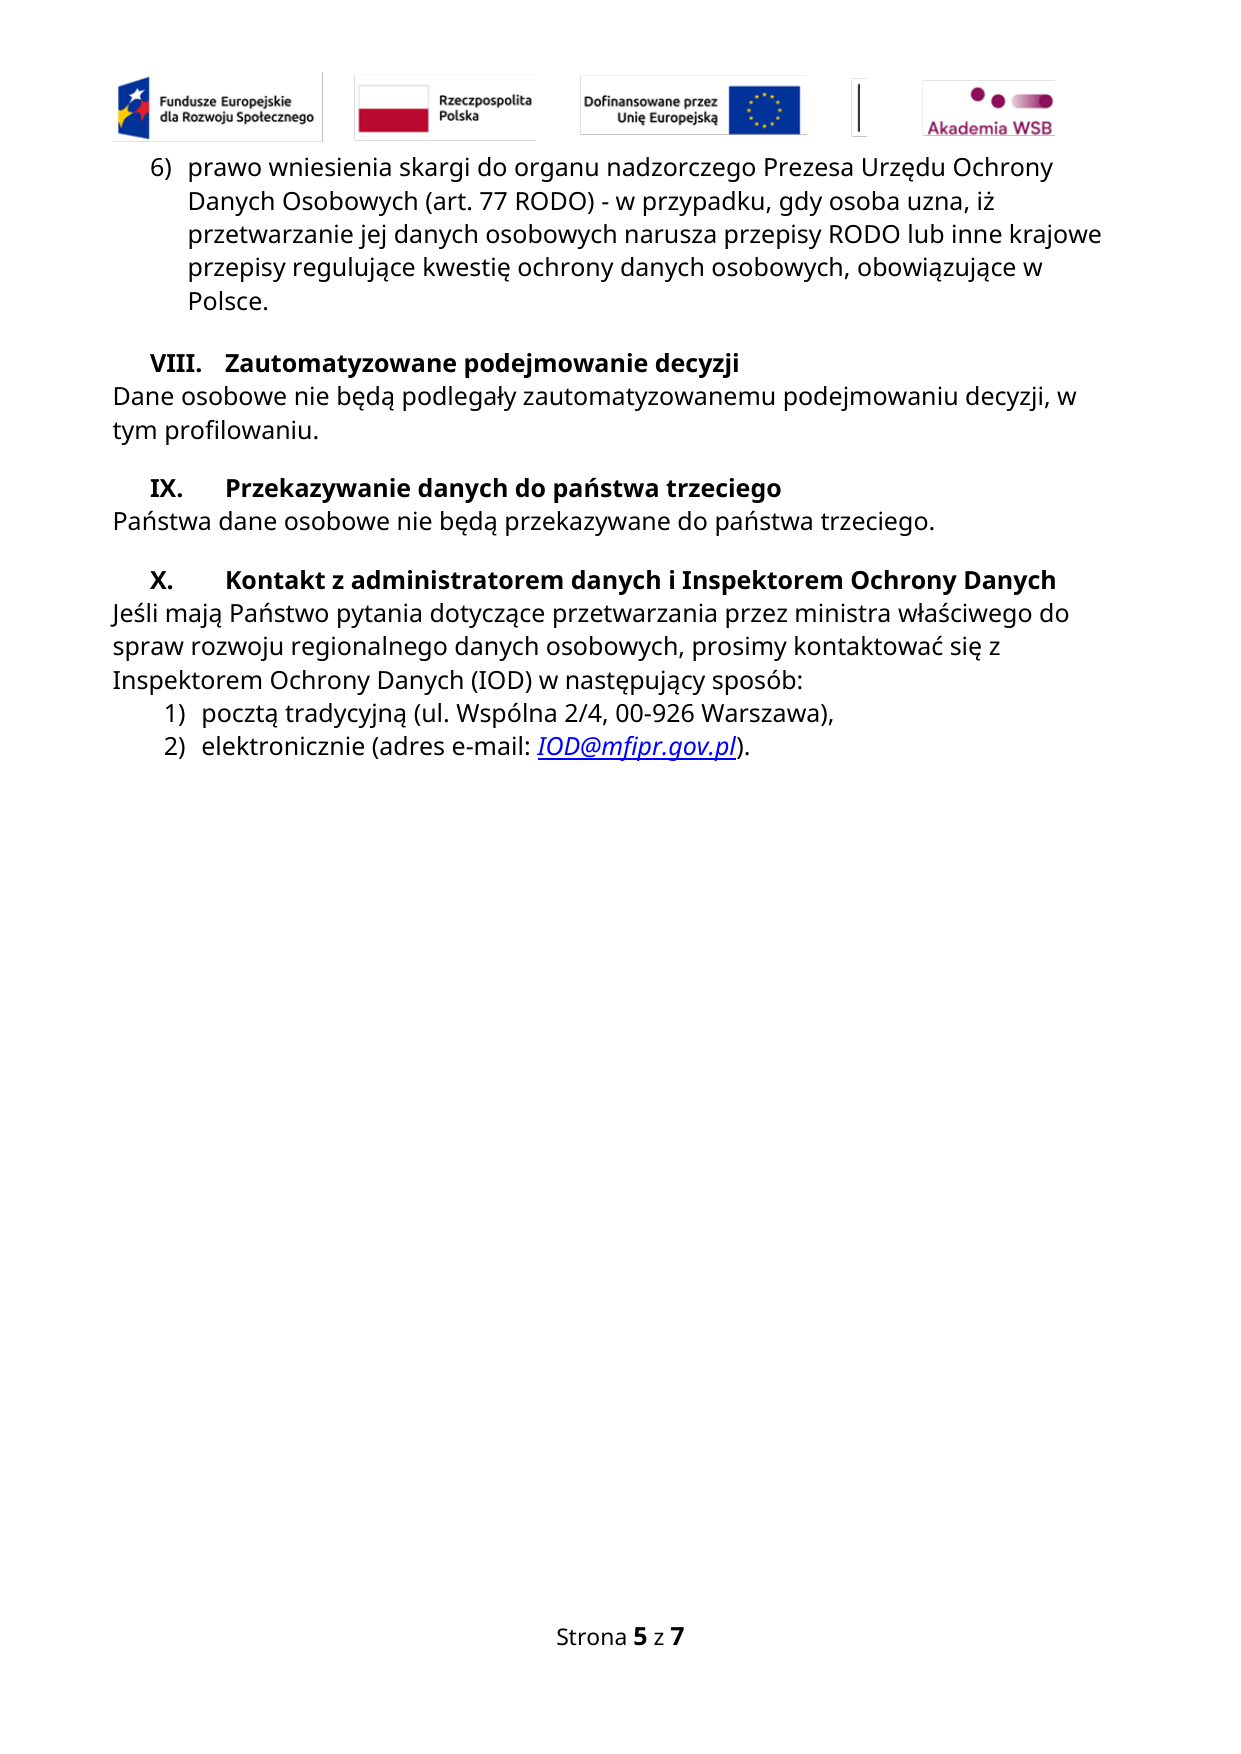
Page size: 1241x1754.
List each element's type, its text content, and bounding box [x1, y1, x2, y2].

list Przekazywanie danych do państwa trzeciego [150, 471, 1128, 504]
list pocztą tradycyjną (ul. Wspólna 2/4, 00-926 Warszawa), [164, 696, 1128, 729]
list prawo wniesienia skargi do organu nadzorczego Prezesa Urzędu Ochrony Danych Osobowych (art. 77 RODO) - w przypadku, gdy osoba uzna, iż przetwarzanie jej danych osobowych narusza przepisy RODO lub inne krajowe przepisy regulujące kwestię ochrony danych osobowych, obowiązujące w Polsce. [150, 150, 1128, 317]
list Kontakt z administratorem danych i Inspektorem Ochrony Danych [150, 562, 1128, 596]
list elektronicznie (adres e-mail: IOD@mfipr.gov.pl). [164, 729, 1128, 762]
text Państwa dane osobowe nie będą przekazywane do państwa trzeciego. [112, 504, 1128, 537]
text Dane osobowe nie będą podlegały zautomatyzowanemu podejmowaniu decyzji, w tym profilowaniu. [112, 379, 1128, 446]
picture [112, 72, 1058, 144]
list Zautomatyzowane podejmowanie decyzji [150, 346, 1128, 379]
text Jeśli mają Państwo pytania dotyczące przetwarzania przez ministra właściwego do spraw rozwoju regionalnego danych osobowych, prosimy kontaktować się z Inspektorem Ochrony Danych (IOD) w następujący sposób: [112, 596, 1128, 696]
